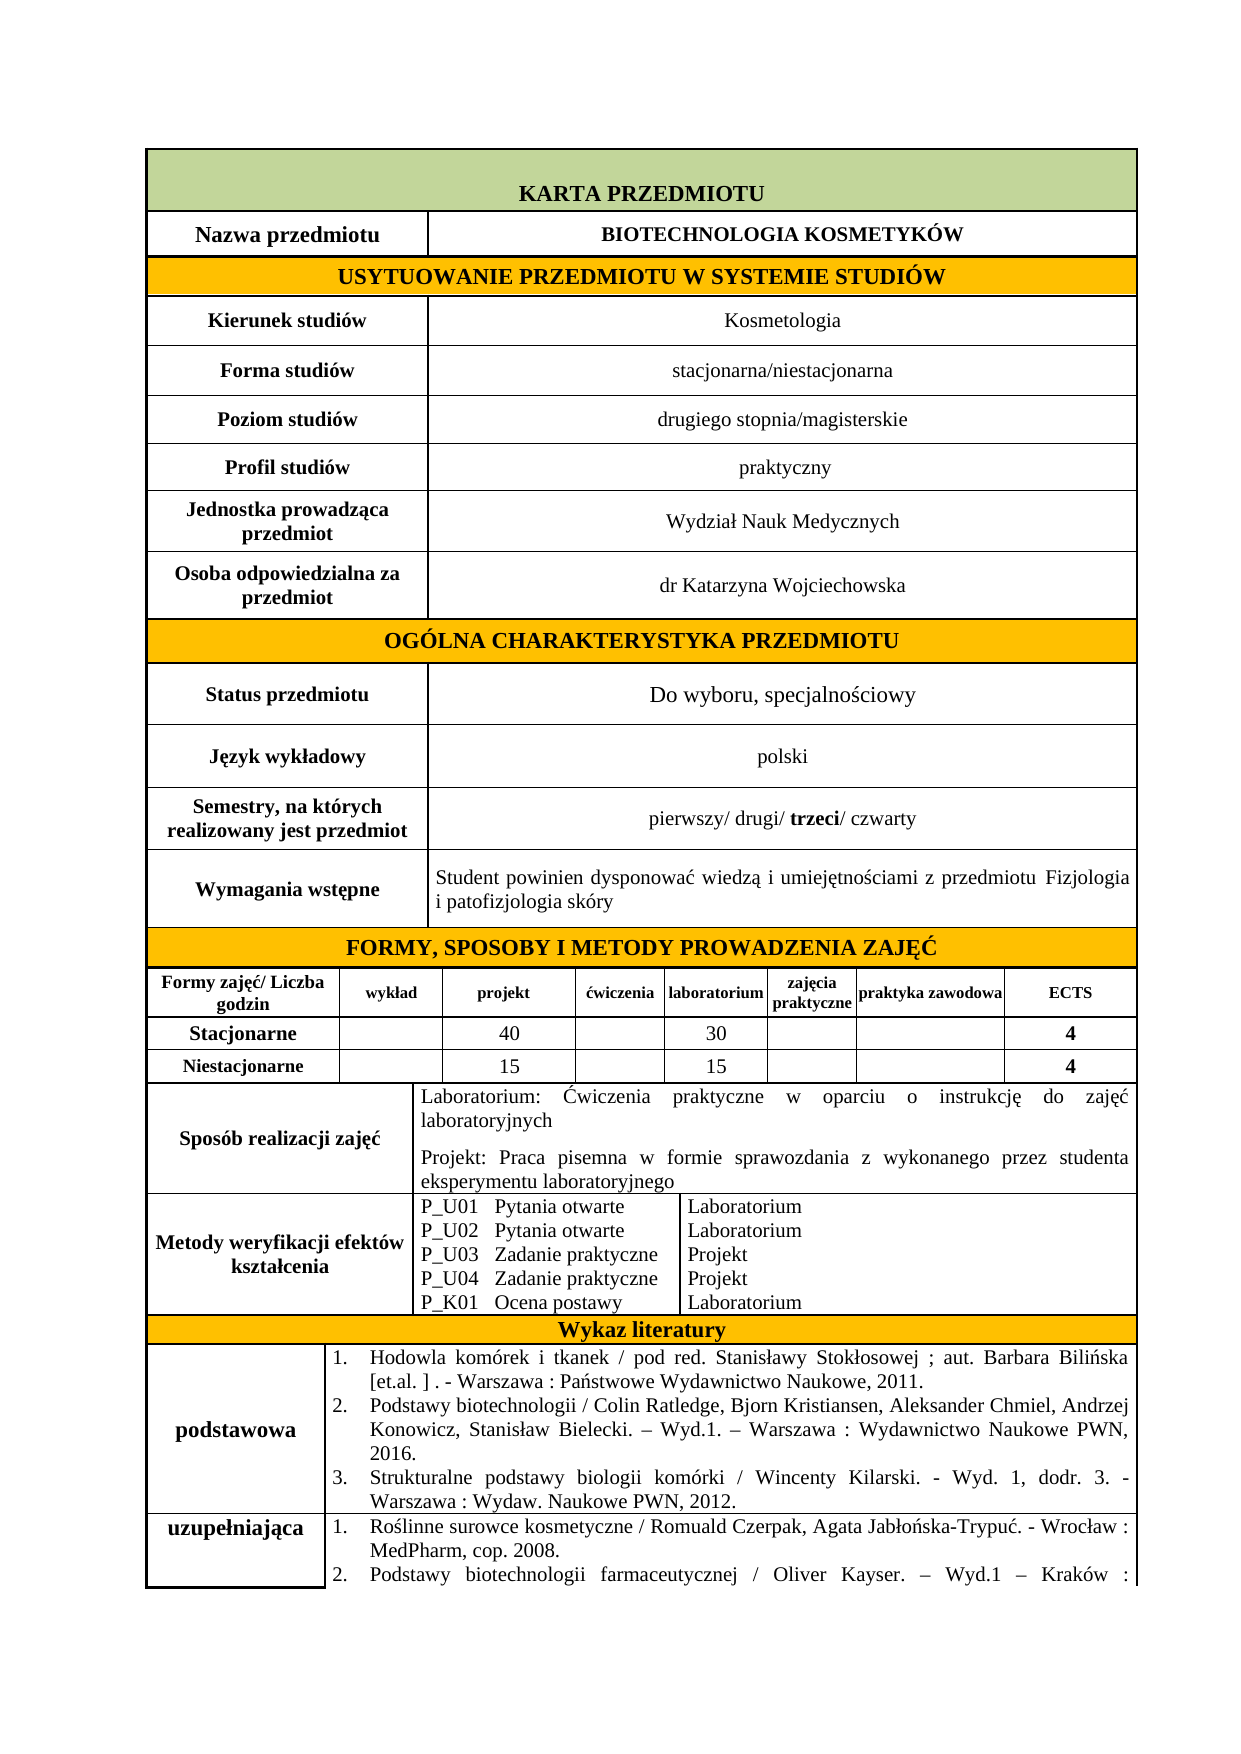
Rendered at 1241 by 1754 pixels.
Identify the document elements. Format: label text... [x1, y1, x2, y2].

table_cell Forma studiów [148, 346, 427, 394]
table_cell [768, 1018, 856, 1049]
table_cell Kierunek studiów [148, 297, 427, 344]
table_cell pierwszy/ drugi/ trzeci/ czwarty [429, 788, 1136, 849]
table_cell Wykaz literatury [148, 1316, 1136, 1343]
table_cell Jednostka prowadząca przedmiot [148, 491, 427, 551]
table_cell Język wykładowy [148, 725, 427, 787]
table_cell 4 [1005, 1050, 1136, 1082]
table_cell drugiego stopnia/magisterskie [429, 396, 1136, 443]
table_cell Status przedmiotu [148, 664, 427, 724]
table_cell Laboratorium Laboratorium Projekt Projekt Laboratorium [681, 1194, 1136, 1314]
table_cell 15 [443, 1050, 575, 1082]
table_cell Wymagania wstępne [148, 850, 427, 927]
table_cell Nazwa przedmiotu [148, 212, 427, 255]
table_cell Hodowla komórek i tkanek / pod red. Stanisławy Stokłosowej ; aut. Barbara Bilińska [et.al. ] . - Warszawa : Państwowe Wydawnictwo Naukowe, 2011. Podstawy biotechnologii / Colin Ratledge, Bjorn Kristiansen, Aleksander Chmiel, Andrzej Konowicz, Stanisław Bielecki. – Wyd.1. – Warszawa : Wydawnictwo Naukowe PWN, 2016. Strukturalne podstawy biologii komórki / Wincenty Kilarski. - Wyd. 1, dodr. 3. - Warszawa : Wydaw. Naukowe PWN, 2012. [326, 1345, 1136, 1513]
table_cell 15 [665, 1050, 767, 1082]
table_cell Niestacjonarne [148, 1050, 339, 1082]
table_cell wykład [340, 969, 442, 1016]
table_cell Metody weryfikacji efektów kształcenia [148, 1194, 412, 1314]
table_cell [326, 1514, 1136, 1586]
table_cell Wydział Nauk Medycznych [429, 491, 1136, 551]
table_header KARTA PRZEDMIOTU [148, 150, 1136, 210]
table_cell P_U01 Pytania otwarte P_U02 Pytania otwarte P_U03 Zadanie praktyczne P_U04 Zadanie praktyczne P_K01 Ocena postawy [414, 1194, 679, 1314]
table_cell [857, 1018, 1004, 1049]
table_cell Sposób realizacji zajęć [148, 1084, 412, 1193]
table_cell ćwiczenia [576, 969, 664, 1016]
table_cell [576, 1018, 664, 1049]
table_cell podstawowa [148, 1345, 324, 1513]
table_cell projekt [443, 969, 575, 1016]
table_cell [576, 1050, 664, 1082]
table_cell Formy zajęć/ Liczba godzin [148, 969, 339, 1016]
table_cell [340, 1018, 442, 1049]
table_cell laboratorium [665, 969, 767, 1016]
table_cell Do wyboru, specjalnościowy [429, 664, 1136, 724]
table_cell Student powinien dysponować wiedzą i umiejętnościami z przedmiotu Fizjologia i patofizjologia skóry [429, 850, 1136, 927]
table_cell Kosmetologia [429, 297, 1136, 344]
table_cell Laboratorium: Ćwiczenia praktyczne w oparciu o instrukcję do zajęć laboratoryjnych Projekt: Praca pisemna w formie sprawozdania z wykonanego przez studenta eksperymentu laboratoryjnego [414, 1084, 1136, 1193]
table_cell 4 [1005, 1018, 1136, 1049]
table_cell [857, 1050, 1004, 1082]
table_cell [768, 1050, 856, 1082]
table_cell USYTUOWANIE PRZEDMIOTU W SYSTEMIE STUDIÓW [148, 258, 1136, 294]
table_cell praktyka zawodowa [857, 969, 1004, 1016]
table_cell polski [429, 725, 1136, 787]
table_cell 30 [665, 1018, 767, 1049]
table_cell 40 [443, 1018, 575, 1049]
table_cell dr Katarzyna Wojciechowska [429, 552, 1136, 618]
table_cell Stacjonarne [148, 1018, 339, 1049]
table_cell OGÓLNA CHARAKTERYSTYKA PRZEDMIOTU [148, 620, 1136, 662]
table_cell FORMY, SPOSOBY I METODY PROWADZENIA ZAJĘĆ [148, 928, 1136, 966]
table_cell zajęcia praktyczne [768, 969, 856, 1016]
table_cell ECTS [1005, 969, 1136, 1016]
table_cell Semestry, na których realizowany jest przedmiot [148, 788, 427, 849]
table_cell Profil studiów [148, 444, 427, 490]
table_cell praktyczny [429, 444, 1136, 490]
table_cell Poziom studiów [148, 396, 427, 443]
table_cell uzupełniająca [148, 1514, 324, 1586]
table_cell stacjonarna/niestacjonarna [429, 346, 1136, 394]
table_cell BIOTECHNOLOGIA KOSMETYKÓW [429, 212, 1136, 255]
table_cell [340, 1050, 442, 1082]
table_cell Osoba odpowiedzialna za przedmiot [148, 552, 427, 618]
